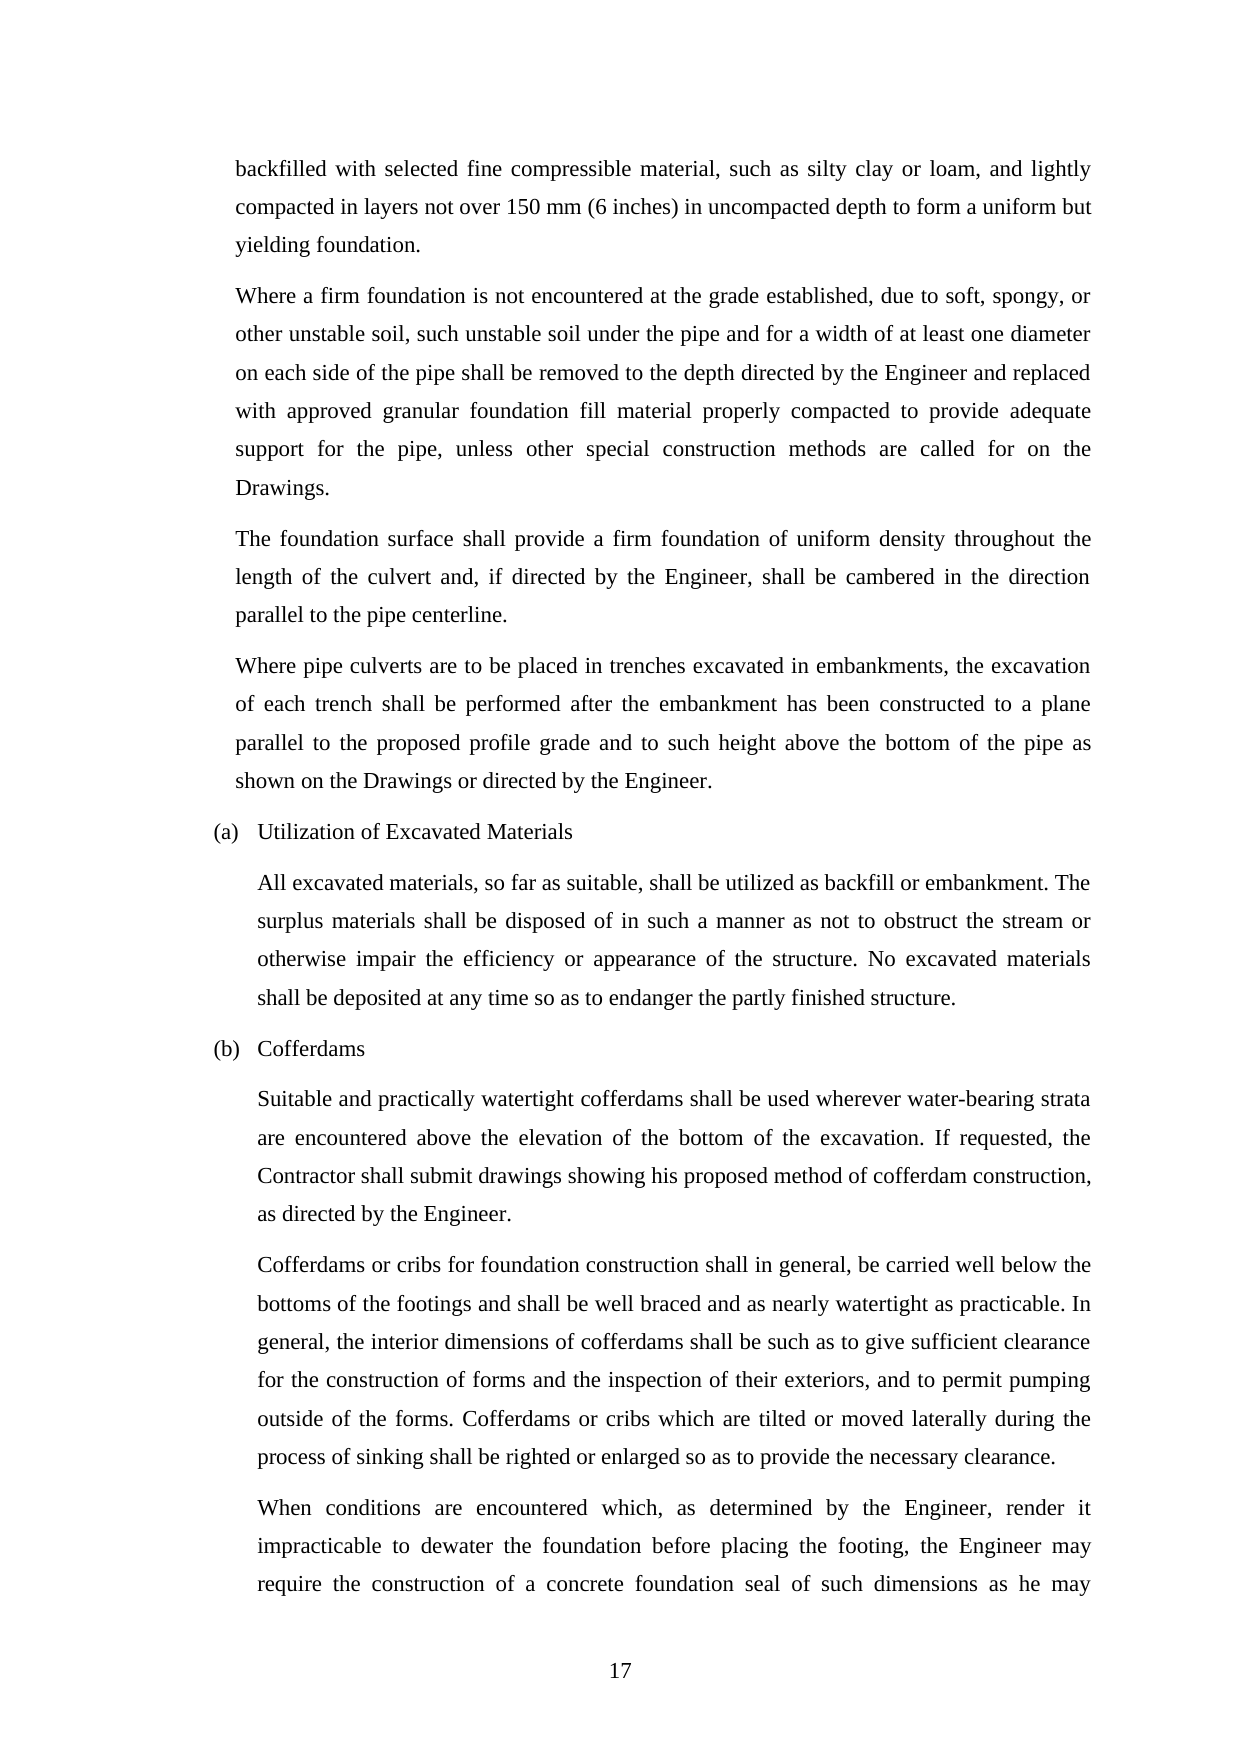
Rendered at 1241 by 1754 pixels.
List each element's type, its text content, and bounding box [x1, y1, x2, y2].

text Cofferdams or cribs for foundation construction shall in general, be carried well below the bottoms of the footings and shall be well braced and as nearly watertight as practicable. In general, the interior dimensions of cofferdams shall be such as to give sufficient clearance for the construction of forms and the inspection of their exteriors, and to permit pumping outside of the forms. Cofferdams or cribs which are tilted or moved laterally during the process of sinking shall be righted or enlarged so as to provide the necessary clearance. [257, 1245, 1092, 1475]
text Suitable and practically watertight cofferdams shall be used wherever water-bearing strata are encountered above the elevation of the bottom of the excavation. If requested, the Contractor shall submit drawings showing his proposed method of cofferdam construction, as directed by the Engineer. [257, 1079, 1092, 1233]
text The foundation surface shall provide a firm foundation of uniform density throughout the length of the culvert and, if directed by the Engineer, shall be cambered in the direction parallel to the pipe centerline. [235, 519, 1092, 634]
text All excavated materials, so far as suitable, shall be utilized as backfill or embankment. The surplus materials shall be disposed of in such a manner as not to obstruct the stream or otherwise impair the efficiency or appearance of the structure. No excavated materials shall be deposited at any time so as to endanger the partly finished structure. [257, 863, 1092, 1016]
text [235, 149, 1092, 264]
subtitle Cofferdams [213, 1029, 1092, 1067]
subtitle Utilization of Excavated Materials [213, 812, 1092, 850]
text Where pipe culverts are to be placed in trenches excavated in embankments, the excavation of each trench shall be performed after the embankment has been constructed to a plane parallel to the proposed profile grade and to such height above the bottom of the pipe as shown on the Drawings or directed by the Engineer. [235, 646, 1092, 799]
text Where a firm foundation is not encountered at the grade established, due to soft, spongy, or other unstable soil, such unstable soil under the pipe and for a width of at least one diameter on each side of the pipe shall be removed to the depth directed by the Engineer and replaced with approved granular foundation fill material properly compacted to provide adequate support for the pipe, unless other special construction methods are called for on the Drawings. [235, 276, 1092, 506]
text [257, 1488, 1092, 1603]
